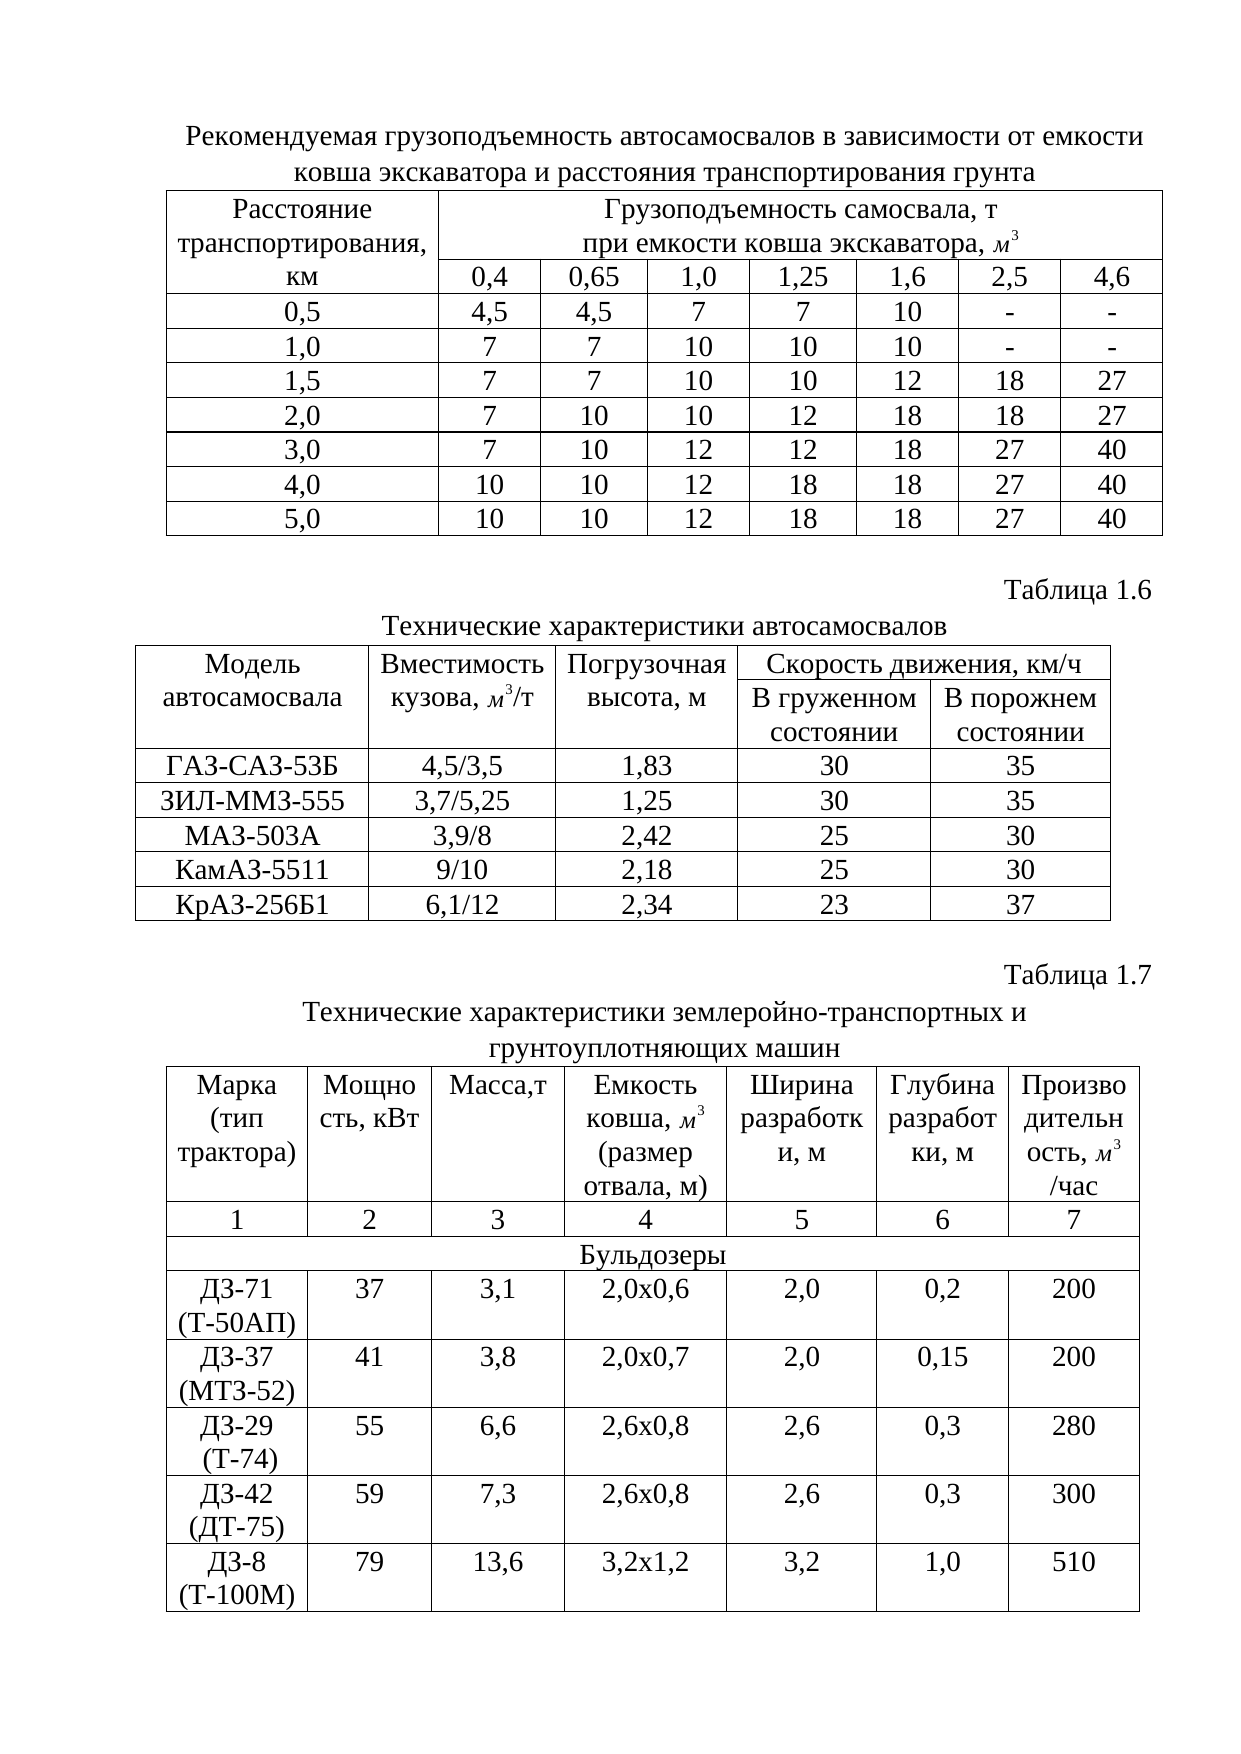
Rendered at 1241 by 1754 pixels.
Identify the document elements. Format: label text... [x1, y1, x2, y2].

table_cell 0,2 [877, 1271, 1008, 1338]
text Рекомендуемая грузоподъемность автосамосвалов в зависимости от емкости ковша экскаватора и расстояния транспортирования грунта [177, 118, 1152, 188]
table_cell 200 [1009, 1340, 1139, 1407]
table_cell 27 [959, 467, 1060, 501]
table_cell 2,18 [556, 852, 737, 886]
table_cell 10 [857, 294, 958, 328]
table_cell 30 [931, 852, 1110, 886]
table_cell КрАЗ-256Б1 [136, 887, 368, 920]
table_cell 0,15 [877, 1340, 1008, 1407]
text Таблица 1.6 [177, 572, 1152, 606]
table_cell 6,1/12 [369, 887, 555, 920]
table_cell 280 [1009, 1408, 1139, 1475]
table_cell 23 [738, 887, 930, 920]
table_cell 3,1 [432, 1271, 564, 1338]
table_cell 2,0 [727, 1271, 876, 1338]
table_cell 10 [541, 502, 647, 535]
table_header Расстояние транспортирования, км [167, 191, 438, 293]
table_cell ДЗ-71 (Т-50АП) [167, 1271, 307, 1338]
table_cell КамАЗ-5511 [136, 852, 368, 886]
table_cell 55 [308, 1408, 431, 1475]
table_header Скорость движения, км/ч [738, 646, 1110, 679]
table_header Масса,т [432, 1067, 564, 1201]
table_cell 0,4 [439, 260, 540, 293]
text Технические характеристики землеройно-транспортных и грунтоуплотняющих машин [177, 994, 1152, 1063]
table_cell 6,6 [432, 1408, 564, 1475]
table_cell 18 [857, 502, 958, 535]
table_cell 10 [541, 467, 647, 501]
table_cell 12 [750, 398, 856, 431]
table_cell 2,5 [959, 260, 1060, 293]
table_cell ДЗ-42 (ДТ-75) [167, 1476, 307, 1543]
table_cell - [959, 294, 1060, 328]
table_header Мощность, кВт [308, 1067, 431, 1201]
table_cell ДЗ-8 (Т-100М) [167, 1544, 307, 1611]
table_cell 27 [959, 433, 1060, 466]
table_cell 510 [1009, 1544, 1139, 1611]
table_cell 10 [648, 398, 749, 431]
table_cell 25 [738, 818, 930, 851]
table_cell 79 [308, 1544, 431, 1611]
table_cell 18 [750, 467, 856, 501]
table_header Погрузочная высота, м [556, 646, 737, 747]
table_cell 2 [308, 1202, 431, 1236]
table_cell - [1061, 294, 1162, 328]
table_cell 10 [648, 329, 749, 362]
table_cell - [1061, 329, 1162, 362]
table_cell 12 [857, 363, 958, 397]
table_cell 1,0 [877, 1544, 1008, 1611]
table_cell 0,3 [877, 1408, 1008, 1475]
table_cell 7 [648, 294, 749, 328]
table_cell 27 [1061, 363, 1162, 397]
table_cell 10 [750, 363, 856, 397]
table_cell 0,5 [167, 294, 438, 328]
table_cell 30 [738, 749, 930, 782]
table_cell 1,6 [857, 260, 958, 293]
table_cell 40 [1061, 433, 1162, 466]
table_cell 7 [1009, 1202, 1139, 1236]
table_cell 3,0 [167, 433, 438, 466]
table_cell В груженном состоянии [738, 680, 930, 747]
table_cell 35 [931, 783, 1110, 817]
table_cell 7 [439, 398, 540, 431]
table_cell 6 [877, 1202, 1008, 1236]
table_cell 3 [432, 1202, 564, 1236]
table_cell 12 [750, 433, 856, 466]
table_cell 18 [959, 398, 1060, 431]
table_cell 30 [738, 783, 930, 817]
table_cell 27 [1061, 398, 1162, 431]
table_cell 7 [541, 329, 647, 362]
table_cell 7 [439, 329, 540, 362]
table_cell 10 [541, 433, 647, 466]
table_cell 10 [648, 363, 749, 397]
table_header Производительность, /час [1009, 1067, 1139, 1201]
table_cell 10 [857, 329, 958, 362]
table_cell 3,7/5,25 [369, 783, 555, 817]
table_cell 4 [565, 1202, 726, 1236]
table_cell - [959, 329, 1060, 362]
table_cell 30 [931, 818, 1110, 851]
table_cell 2,0 [727, 1340, 876, 1407]
table_cell 7 [439, 433, 540, 466]
table_cell 3,2 [727, 1544, 876, 1611]
table_cell 4,5 [541, 294, 647, 328]
table_cell 37 [308, 1271, 431, 1338]
table_cell 2,6х0,8 [565, 1408, 726, 1475]
table_cell 1,0 [167, 329, 438, 362]
table_cell МАЗ-503А [136, 818, 368, 851]
table_cell ДЗ-29 (Т-74) [167, 1408, 307, 1475]
table_cell 2,0 [167, 398, 438, 431]
table_cell 18 [857, 467, 958, 501]
table_cell 2,42 [556, 818, 737, 851]
table_header Емкость ковша, (размер отвала, м) [565, 1067, 726, 1201]
table_cell 2,34 [556, 887, 737, 920]
table_cell 1 [167, 1202, 307, 1236]
table_cell 18 [959, 363, 1060, 397]
table_cell 18 [750, 502, 856, 535]
table_cell 0,65 [541, 260, 647, 293]
table_cell ДЗ-37 (МТЗ-52) [167, 1340, 307, 1407]
table_cell 3,9/8 [369, 818, 555, 851]
table_cell 18 [857, 398, 958, 431]
table_header Глубина разработки, м [877, 1067, 1008, 1201]
table_cell 7 [750, 294, 856, 328]
table_cell 4,0 [167, 467, 438, 501]
table_cell 2,6 [727, 1476, 876, 1543]
table_cell 2,0х0,6 [565, 1271, 726, 1338]
table_cell 10 [750, 329, 856, 362]
text Технические характеристики автосамосвалов [177, 608, 1152, 642]
table_cell 4,5 [439, 294, 540, 328]
table_header Вместимость кузова, /т [369, 646, 555, 747]
table_cell 4,6 [1061, 260, 1162, 293]
table_cell 2,0х0,7 [565, 1340, 726, 1407]
table_cell 5 [727, 1202, 876, 1236]
table_cell 37 [931, 887, 1110, 920]
table_cell 5,0 [167, 502, 438, 535]
table_cell 10 [439, 467, 540, 501]
table_cell ЗИЛ-ММЗ-555 [136, 783, 368, 817]
table_cell 4,5/3,5 [369, 749, 555, 782]
table_cell 41 [308, 1340, 431, 1407]
table_cell 300 [1009, 1476, 1139, 1543]
table_cell 200 [1009, 1271, 1139, 1338]
table_cell 3,8 [432, 1340, 564, 1407]
table_cell ГАЗ-САЗ-53Б [136, 749, 368, 782]
table_cell 3,2х1,2 [565, 1544, 726, 1611]
table_cell 7 [439, 363, 540, 397]
table_cell 35 [931, 749, 1110, 782]
table_cell 12 [648, 433, 749, 466]
table_cell 1,0 [648, 260, 749, 293]
table_cell 40 [1061, 502, 1162, 535]
table_header Ширина разработки, м [727, 1067, 876, 1201]
table_cell В порожнем состоянии [931, 680, 1110, 747]
table_cell 40 [1061, 467, 1162, 501]
table_cell 1,25 [750, 260, 856, 293]
table_cell 2,6 [727, 1408, 876, 1475]
table_cell 1,5 [167, 363, 438, 397]
table_cell 9/10 [369, 852, 555, 886]
table_cell 1,83 [556, 749, 737, 782]
table_cell 59 [308, 1476, 431, 1543]
table_header Марка (тип трактора) [167, 1067, 307, 1201]
table_cell 10 [439, 502, 540, 535]
table_cell 12 [648, 502, 749, 535]
table_cell 12 [648, 467, 749, 501]
table_cell 2,6х0,8 [565, 1476, 726, 1543]
table_cell 18 [857, 433, 958, 466]
table_cell 25 [738, 852, 930, 886]
table_cell 7,3 [432, 1476, 564, 1543]
table_cell 27 [959, 502, 1060, 535]
table_cell 1,25 [556, 783, 737, 817]
table_cell Бульдозеры [167, 1237, 1139, 1270]
table_cell 13,6 [432, 1544, 564, 1611]
table_cell 0,3 [877, 1476, 1008, 1543]
table_header Грузоподъемность самосвала, т при емкости ковша экскаватора, [439, 191, 1162, 258]
table_cell 10 [541, 398, 647, 431]
table_cell 7 [541, 363, 647, 397]
text Таблица 1.7 [177, 957, 1152, 991]
table_header Модель автосамосвала [136, 646, 368, 747]
